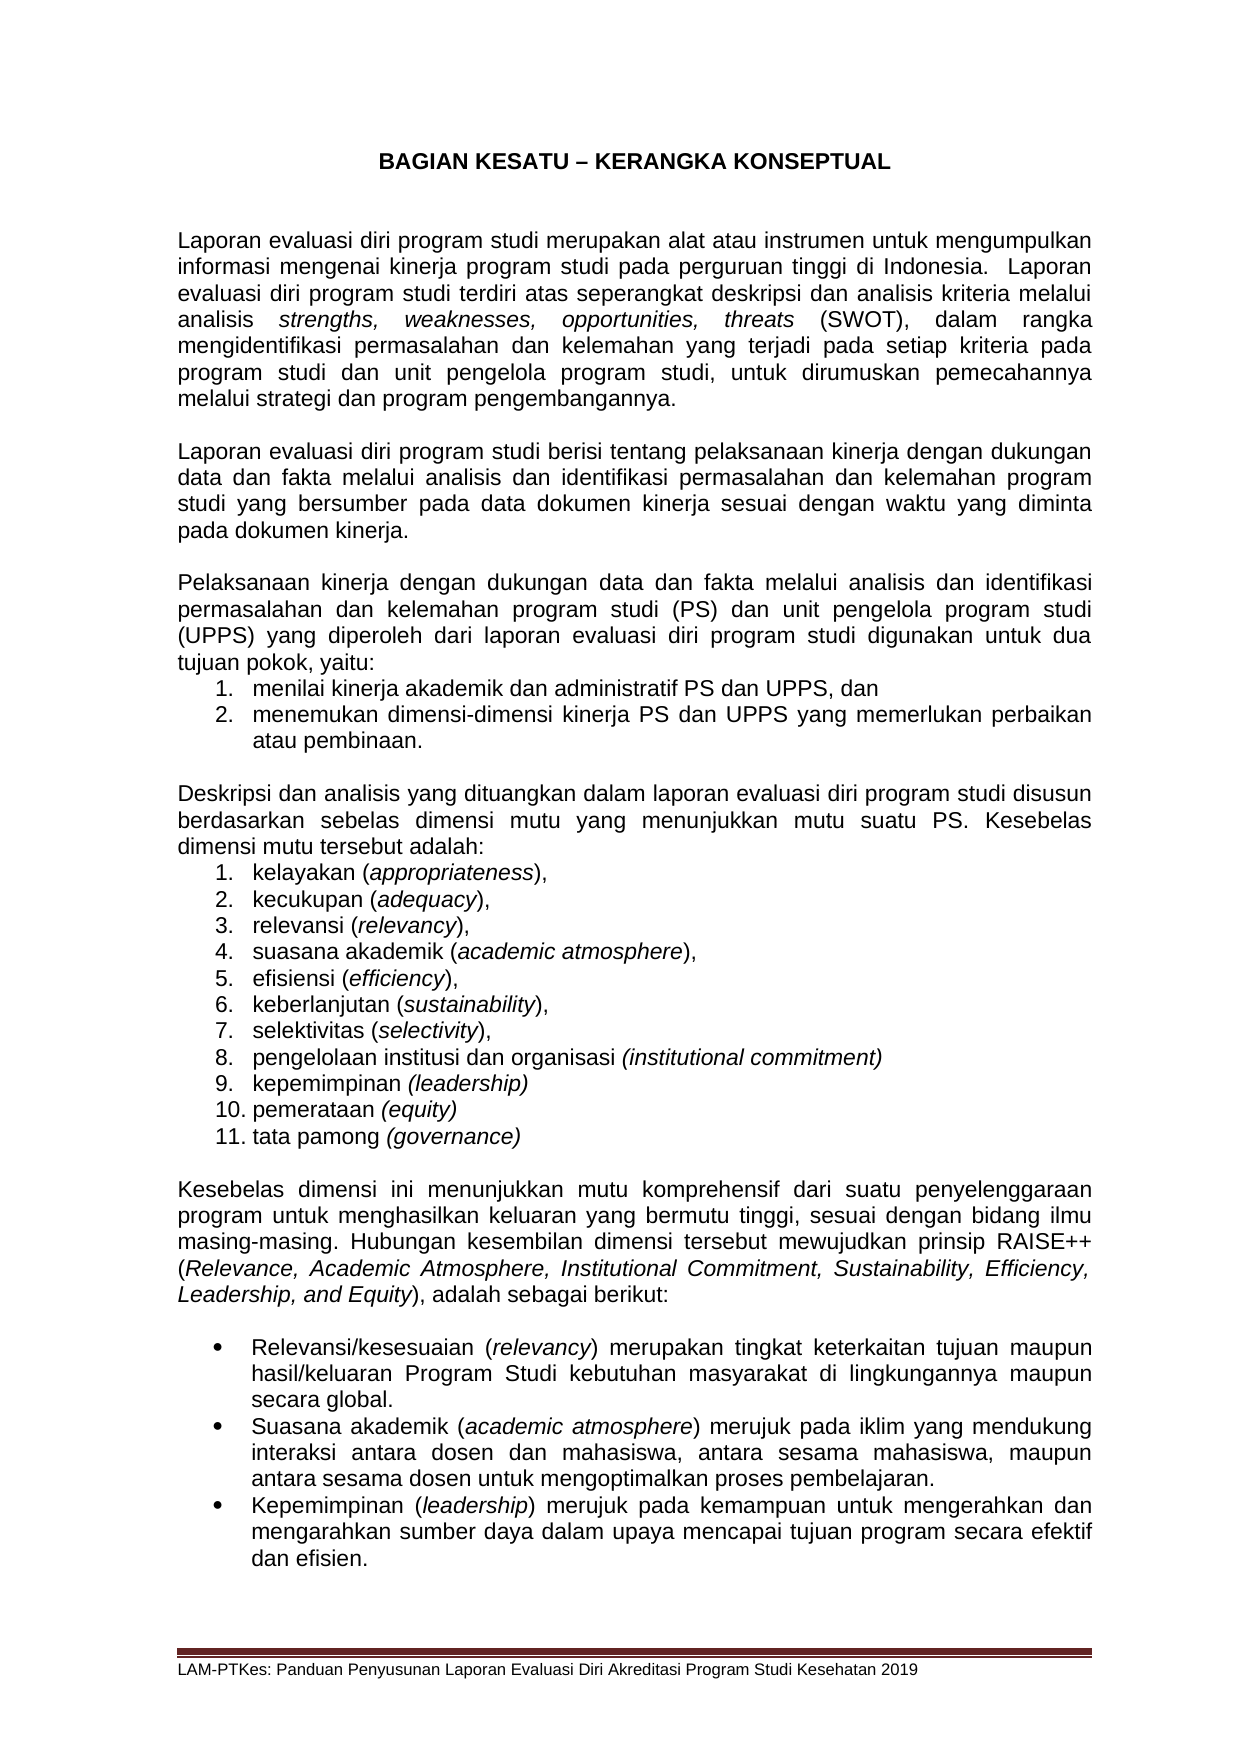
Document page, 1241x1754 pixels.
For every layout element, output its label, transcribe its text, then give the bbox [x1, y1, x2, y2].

list selektivitas (selectivity), [215, 1017, 1092, 1044]
list Relevansi/kesesuaian (relevancy) merupakan tingkat keterkaitan tujuan maupun hasil/keluaran Program Studi kebutuhan masyarakat di lingkungannya maupun secara global. [213, 1334, 1092, 1413]
list kelayakan (appropriateness), [215, 859, 1092, 886]
subtitle BAGIAN KESATU – KERANGKA KONSEPTUAL [177, 148, 1092, 174]
list pemerataan (equity) [215, 1096, 1092, 1123]
list menemukan dimensi-dimensi kinerja PS dan UPPS yang memerlukan perbaikan atau pembinaan. [215, 701, 1092, 754]
list relevansi (relevancy), [215, 912, 1092, 938]
list tata pamong (governance) [215, 1123, 1092, 1149]
list pengelolaan institusi dan organisasi (institutional commitment) [215, 1044, 1092, 1070]
list Suasana akademik (academic atmosphere) merujuk pada iklim yang mendukung interaksi antara dosen dan mahasiswa, antara sesama mahasiswa, maupun antara sesama dosen untuk mengoptimalkan proses pembelajaran. [213, 1413, 1092, 1492]
list suasana akademik (academic atmosphere), [215, 938, 1092, 965]
list kepemimpinan (leadership) [215, 1070, 1092, 1096]
list Kepemimpinan (leadership) merujuk pada kemampuan untuk mengerahkan dan mengarahkan sumber daya dalam upaya mencapai tujuan program secara efektif dan efisien. [213, 1492, 1092, 1571]
list kecukupan (adequacy), [215, 886, 1092, 912]
text Deskripsi dan analisis yang dituangkan dalam laporan evaluasi diri program studi disusun berdasarkan sebelas dimensi mutu yang menunjukkan mutu suatu PS. Kesebelas dimensi mutu tersebut adalah: [177, 780, 1092, 859]
text Laporan evaluasi diri program studi berisi tentang pelaksanaan kinerja dengan dukungan data dan fakta melalui analisis dan identifikasi permasalahan dan kelemahan program studi yang bersumber pada data dokumen kinerja sesuai dengan waktu yang diminta pada dokumen kinerja. [177, 438, 1092, 543]
text Kesebelas dimensi ini menunjukkan mutu komprehensif dari suatu penyelenggaraan program untuk menghasilkan keluaran yang bermutu tinggi, sesuai dengan bidang ilmu masing-masing. Hubungan kesembilan dimensi tersebut mewujudkan prinsip RAISE++ (Relevance, Academic Atmosphere, Institutional Commitment, Sustainability, Efficiency, Leadership, and Equity), adalah sebagai berikut: [177, 1176, 1092, 1307]
text Pelaksanaan kinerja dengan dukungan data dan fakta melalui analisis dan identifikasi permasalahan dan kelemahan program studi (PS) dan unit pengelola program studi (UPPS) yang diperoleh dari laporan evaluasi diri program studi digunakan untuk dua tujuan pokok, yaitu: [177, 569, 1092, 675]
list menilai kinerja akademik dan administratif PS dan UPPS, dan [215, 675, 1092, 701]
list keberlanjutan (sustainability), [215, 991, 1092, 1017]
list efisiensi (efficiency), [215, 965, 1092, 991]
text Laporan evaluasi diri program studi merupakan alat atau instrumen untuk mengumpulkan informasi mengenai kinerja program studi pada perguruan tinggi di Indonesia. Laporan evaluasi diri program studi terdiri atas seperangkat deskripsi dan analisis kriteria melalui analisis strengths, weaknesses, opportunities, threats (SWOT), dalam rangka mengidentifikasi permasalahan dan kelemahan yang terjadi pada setiap kriteria pada program studi dan unit pengelola program studi, untuk dirumuskan pemecahannya melalui strategi dan program pengembangannya. [177, 227, 1092, 411]
